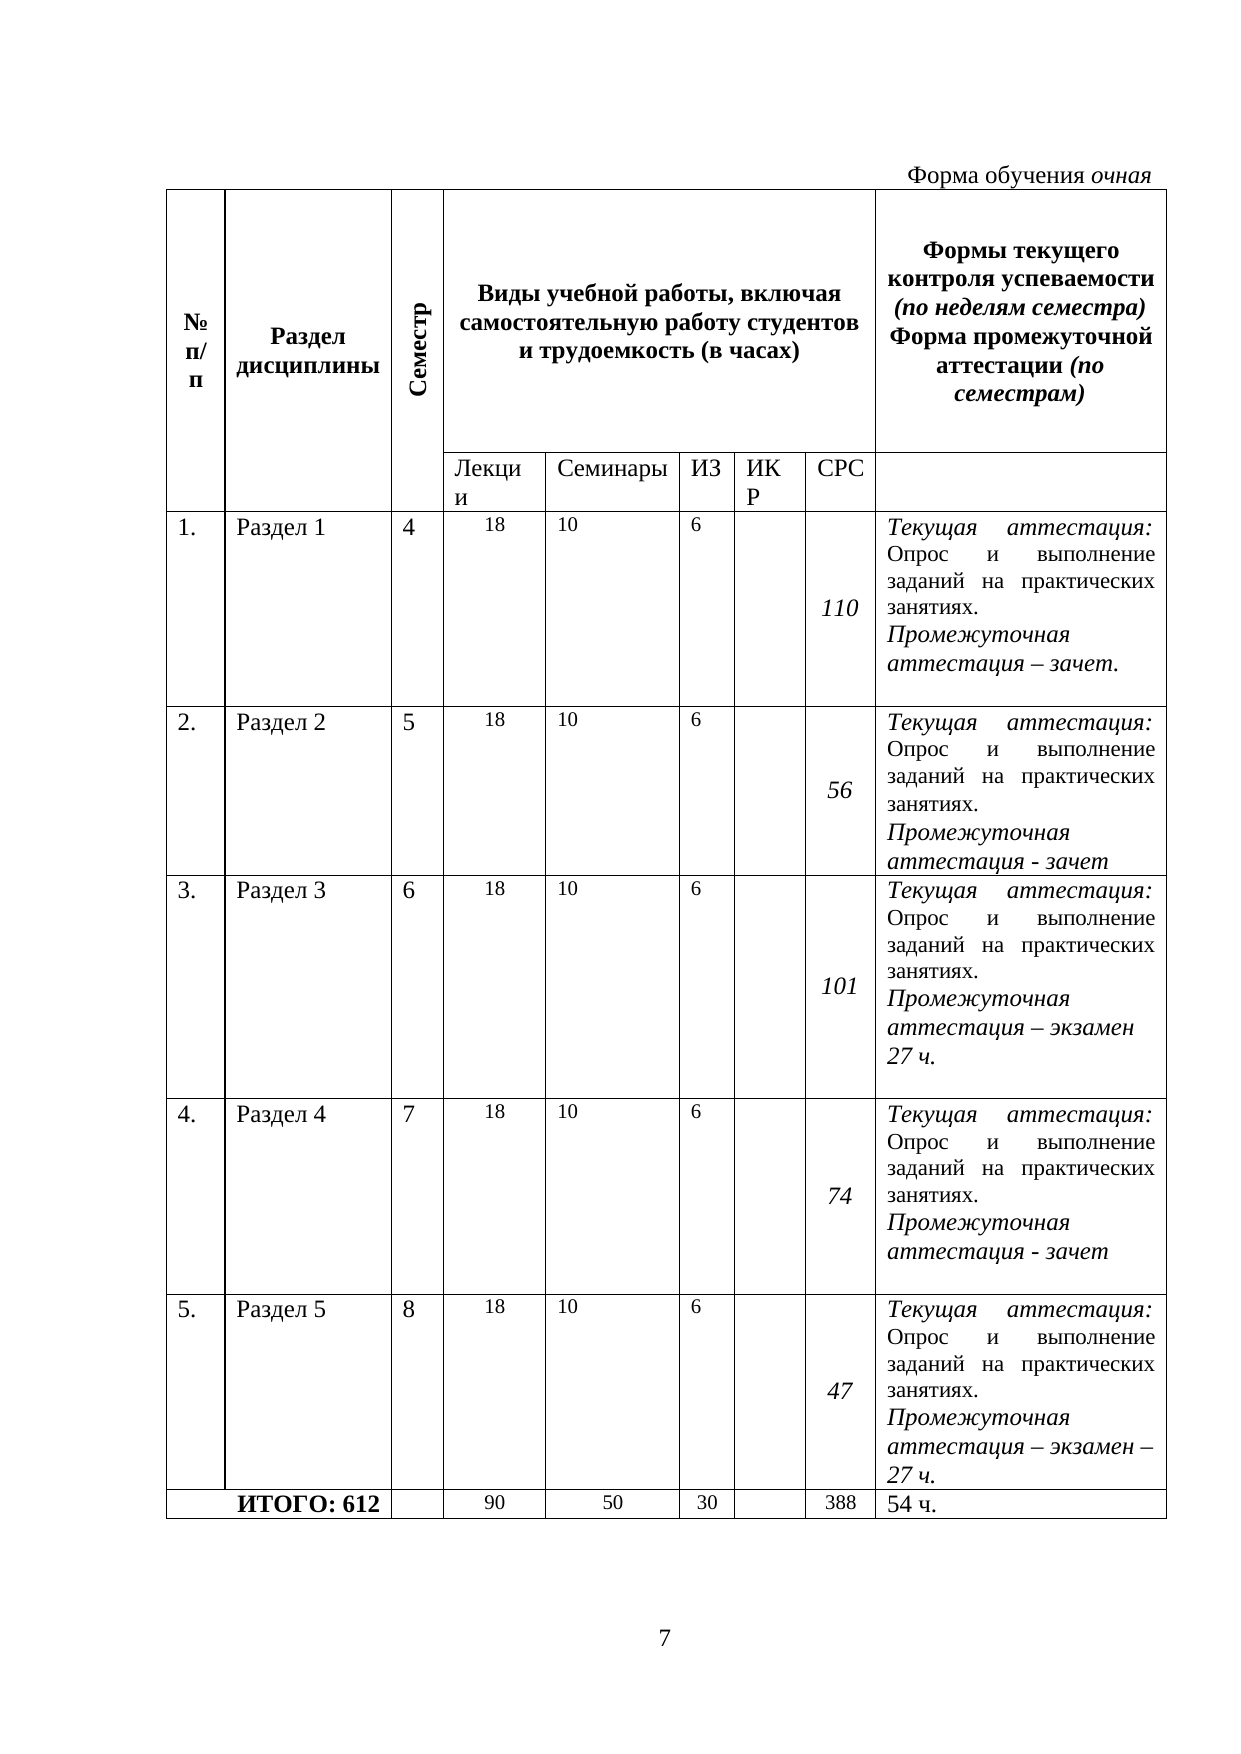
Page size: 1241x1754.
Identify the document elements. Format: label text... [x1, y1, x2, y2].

table_cell 18 [444, 876, 545, 1098]
table_cell [167, 1295, 224, 1488]
table_cell Семинары [546, 453, 679, 511]
table_header Формы текущего контроля успеваемости (по неделям семестра) Форма промежуточной аттестации (по семестрам) [876, 190, 1166, 452]
table_cell 8 [392, 1295, 443, 1488]
table_cell 6 [680, 707, 734, 874]
table_cell 56 [806, 707, 875, 874]
table_header Раздел дисциплины [226, 190, 391, 511]
table_cell 110 [806, 512, 875, 706]
table_cell 7 [392, 1099, 443, 1293]
table_cell Лекции [444, 453, 545, 511]
table_cell Текущая аттестация: Опрос и выполнение заданий на практических занятиях. Промежуточная аттестация – экзамен 27 ч. [876, 876, 1166, 1098]
table_cell 30 [680, 1490, 734, 1518]
table_cell [167, 876, 224, 1098]
table_cell Раздел 4 [226, 1099, 391, 1293]
table_cell 10 [546, 1099, 679, 1293]
table_cell 18 [444, 707, 545, 874]
table_cell [735, 1490, 805, 1518]
table_cell Текущая аттестация: Опрос и выполнение заданий на практических занятиях. Промежуточная аттестация – экзамен – 27 ч. [876, 1295, 1166, 1488]
table_cell 10 [546, 1295, 679, 1488]
table_cell Раздел 3 [226, 876, 391, 1098]
table_cell 101 [806, 876, 875, 1098]
table_cell [392, 1490, 443, 1518]
table_cell [735, 512, 805, 706]
table_cell ИЗ [680, 453, 734, 511]
table_cell 18 [444, 1295, 545, 1488]
table_cell 5 [392, 707, 443, 874]
table_cell 6 [680, 1099, 734, 1293]
table_cell 10 [546, 707, 679, 874]
table_cell Текущая аттестация: Опрос и выполнение заданий на практических занятиях. Промежуточная аттестация – зачет. [876, 512, 1166, 706]
table_cell 74 [806, 1099, 875, 1293]
table_cell Текущая аттестация: Опрос и выполнение заданий на практических занятиях. Промежуточная аттестация - зачет [876, 1099, 1166, 1293]
table_cell [735, 707, 805, 874]
table_cell Текущая аттестация: Опрос и выполнение заданий на практических занятиях. Промежуточная аттестация - зачет [876, 707, 1166, 874]
table_cell СРС [806, 453, 875, 511]
text Форма обучения очная [251, 160, 1152, 189]
table_header Виды учебной работы, включая самостоятельную работу студентов и трудоемкость (в часах) [444, 190, 875, 452]
table_cell [876, 453, 1166, 511]
table_cell 6 [680, 512, 734, 706]
table_cell 10 [546, 876, 679, 1098]
table_cell [735, 876, 805, 1098]
table_cell 10 [546, 512, 679, 706]
table_cell 47 [806, 1295, 875, 1488]
table_cell 54 ч. [876, 1490, 1166, 1518]
table_header № п/п [167, 190, 224, 511]
table_cell [735, 1099, 805, 1293]
table_cell [167, 1099, 224, 1293]
table_cell 90 [444, 1490, 545, 1518]
table_cell 388 [806, 1490, 875, 1518]
table_cell ИТОГО: 612 [167, 1490, 391, 1518]
table_cell 50 [546, 1490, 679, 1518]
table_cell 18 [444, 512, 545, 706]
table_cell Раздел 1 [226, 512, 391, 706]
table_cell 4 [392, 512, 443, 706]
table_cell ИКР [735, 453, 805, 511]
table_cell 6 [392, 876, 443, 1098]
table_cell 6 [680, 1295, 734, 1488]
table_cell [735, 1295, 805, 1488]
table_cell Раздел 2 [226, 707, 391, 874]
table_cell 18 [444, 1099, 545, 1293]
table_cell Раздел 5 [226, 1295, 391, 1488]
table_cell [167, 512, 224, 706]
table_cell [167, 707, 224, 874]
table_header Семестр [392, 190, 443, 511]
table_cell 6 [680, 876, 734, 1098]
